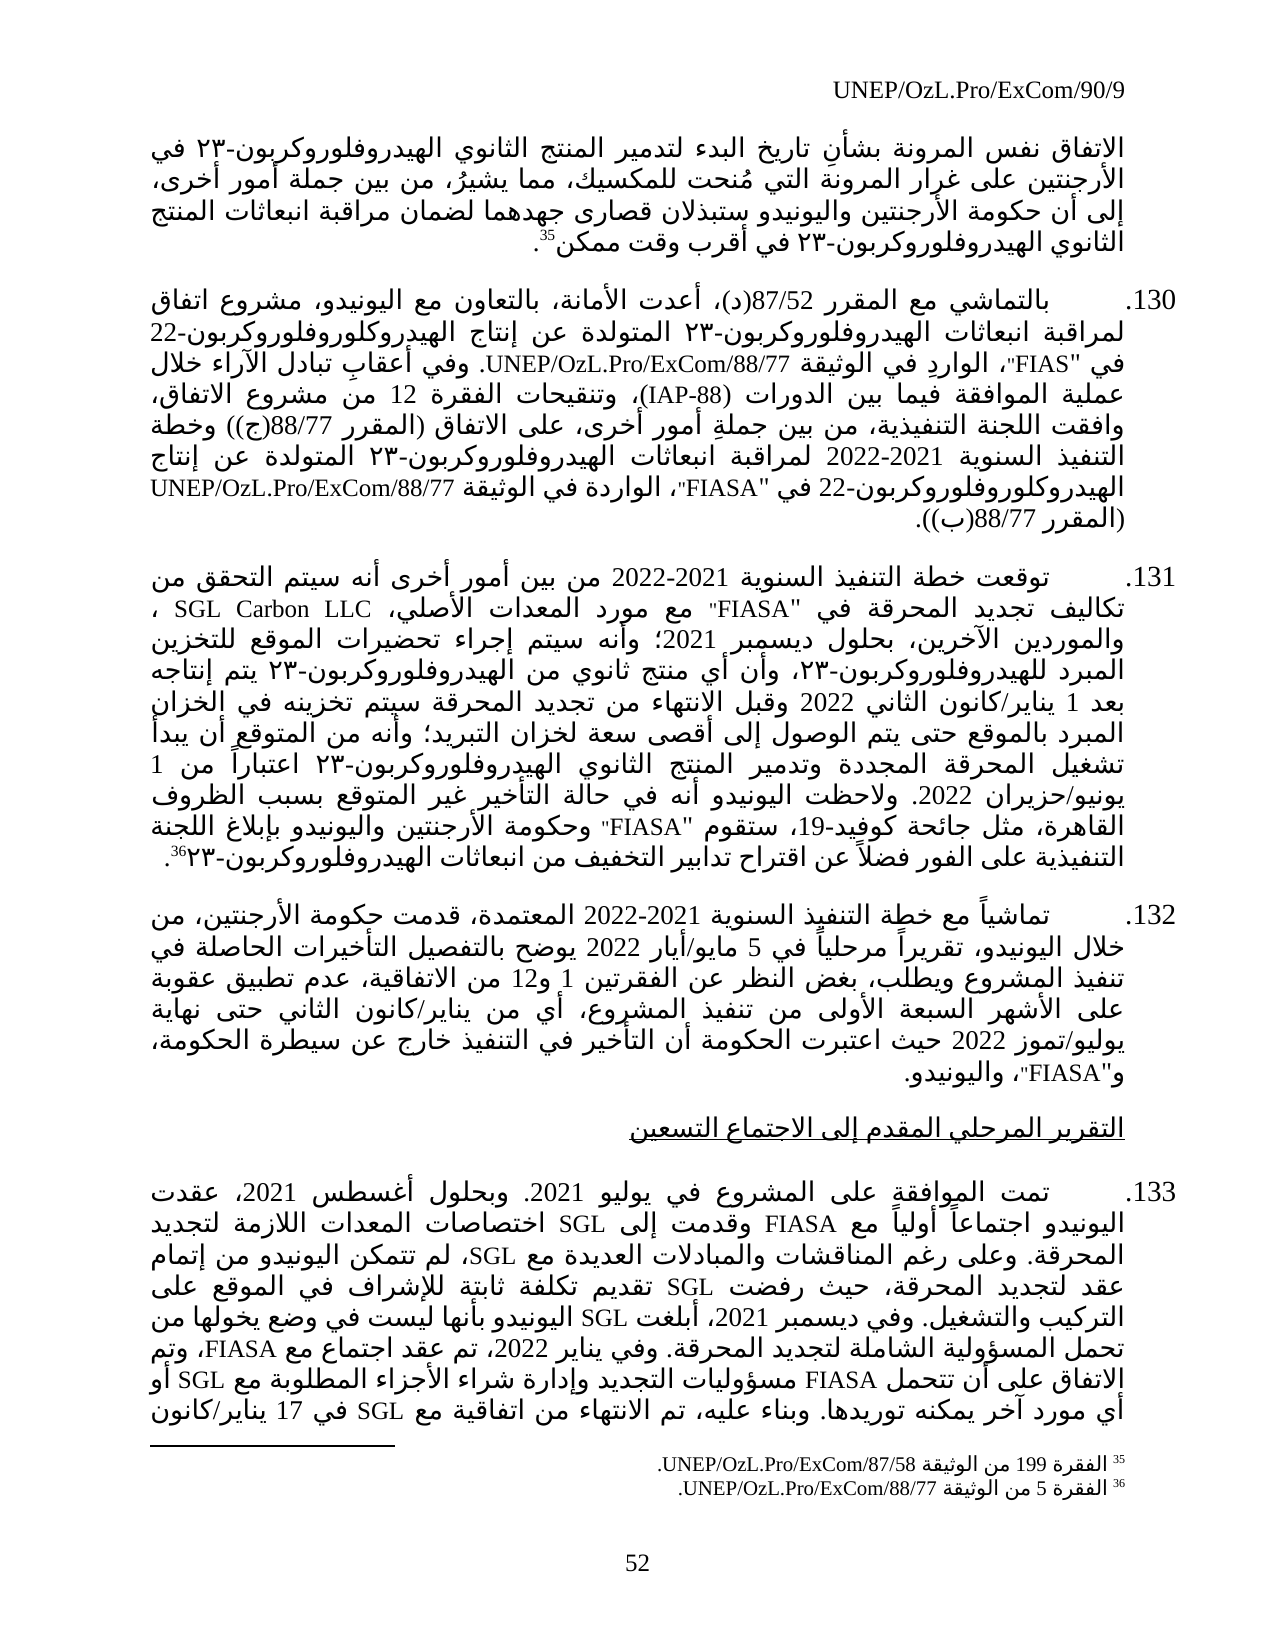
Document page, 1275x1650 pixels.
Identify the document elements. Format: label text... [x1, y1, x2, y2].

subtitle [150, 132, 1125, 257]
text التقرير المرحلي المقدم إلى الاجتماع التسعين [150, 1112, 1125, 1143]
subtitle بالتماشي مع المقرر 87/52(د)، أعدت الأمانة، بالتعاون مع اليونيدو، مشروع اتفاق لمراقبة انبعاثات الهيدروفلوروكربون-٢٣ المتولدة عن إنتاج الهيدروكلوروفلوروكربون-22 في "FIAS"، الواردِ في الوثيقة UNEP/OzL.Pro/ExCom/88/77. وفي أعقابِ تبادل الآراء خلال عملية الموافقة فيما بين الدورات (IAP-88)، وتنقيحات الفقرة 12 من مشروع الاتفاق، وافقت اللجنة التنفيذية، من بين جملةِ أمور أخرى، على الاتفاق (المقرر 88/77(ج)) وخطة التنفيذ السنوية 2021-2022 لمراقبة انبعاثات الهيدروفلوروكربون-٢٣ المتولدة عن إنتاج الهيدروكلوروفلوروكربون-22 في "FIASA"، الواردة في الوثيقة UNEP/OzL.Pro/ExCom/88/77 (المقرر 88/77(ب)). [150, 282, 1125, 534]
subtitle توقعت خطة التنفيذ السنوية 2021-2022 من بين أمور أخرى أنه سيتم التحقق من تكاليف تجديد المحرقة في "FIASA" مع مورد المعدات الأصلي، SGL Carbon LLC ، والموردين الآخرين، بحلول ديسمبر 2021؛ وأنه سيتم إجراء تحضيرات الموقع للتخزين المبرد للهيدروفلوروكربون-٢٣، وأن أي منتج ثانوي من الهيدروفلوروكربون-٢٣ يتم إنتاجه بعد 1 يناير/كانون الثاني 2022 وقبل الانتهاء من تجديد المحرقة سيتم تخزينه في الخزان المبرد بالموقع حتى يتم الوصول إلى أقصى سعة لخزان التبريد؛ وأنه من المتوقع أن يبدأ تشغيل المحرقة المجددة وتدمير المنتج الثانوي الهيدروفلوروكربون-٢٣ اعتباراً من 1 يونيو/حزيران 2022. ولاحظت اليونيدو أنه في حالة التأخير غير المتوقع بسبب الظروف القاهرة، مثل جائحة كوفيد-19، ستقوم "FIASA" وحكومة الأرجنتين واليونيدو بإبلاغ اللجنة التنفيذية على الفور فضلاً عن اقتراح تدابير التخفيف من انبعاثات الهيدروفلوروكربون-٢٣. [150, 559, 1125, 872]
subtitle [150, 1174, 1125, 1426]
subtitle تماشياً مع خطة التنفيذ السنوية 2021-2022 المعتمدة، قدمت حكومة الأرجنتين، من خلال اليونيدو، تقريراً مرحلياً في 5 مايو/أيار 2022 يوضح بالتفصيل التأخيرات الحاصلة في تنفيذ المشروع ويطلب، بغض النظر عن الفقرتين 1 و12 من الاتفاقية، عدم تطبيق عقوبة على الأشهر السبعة الأولى من تنفيذ المشروع، أي من يناير/كانون الثاني حتى نهاية يوليو/تموز 2022 حيث اعتبرت الحكومة أن التأخير في التنفيذ خارج عن سيطرة الحكومة، و"FIASA"، واليونيدو. [150, 897, 1125, 1087]
